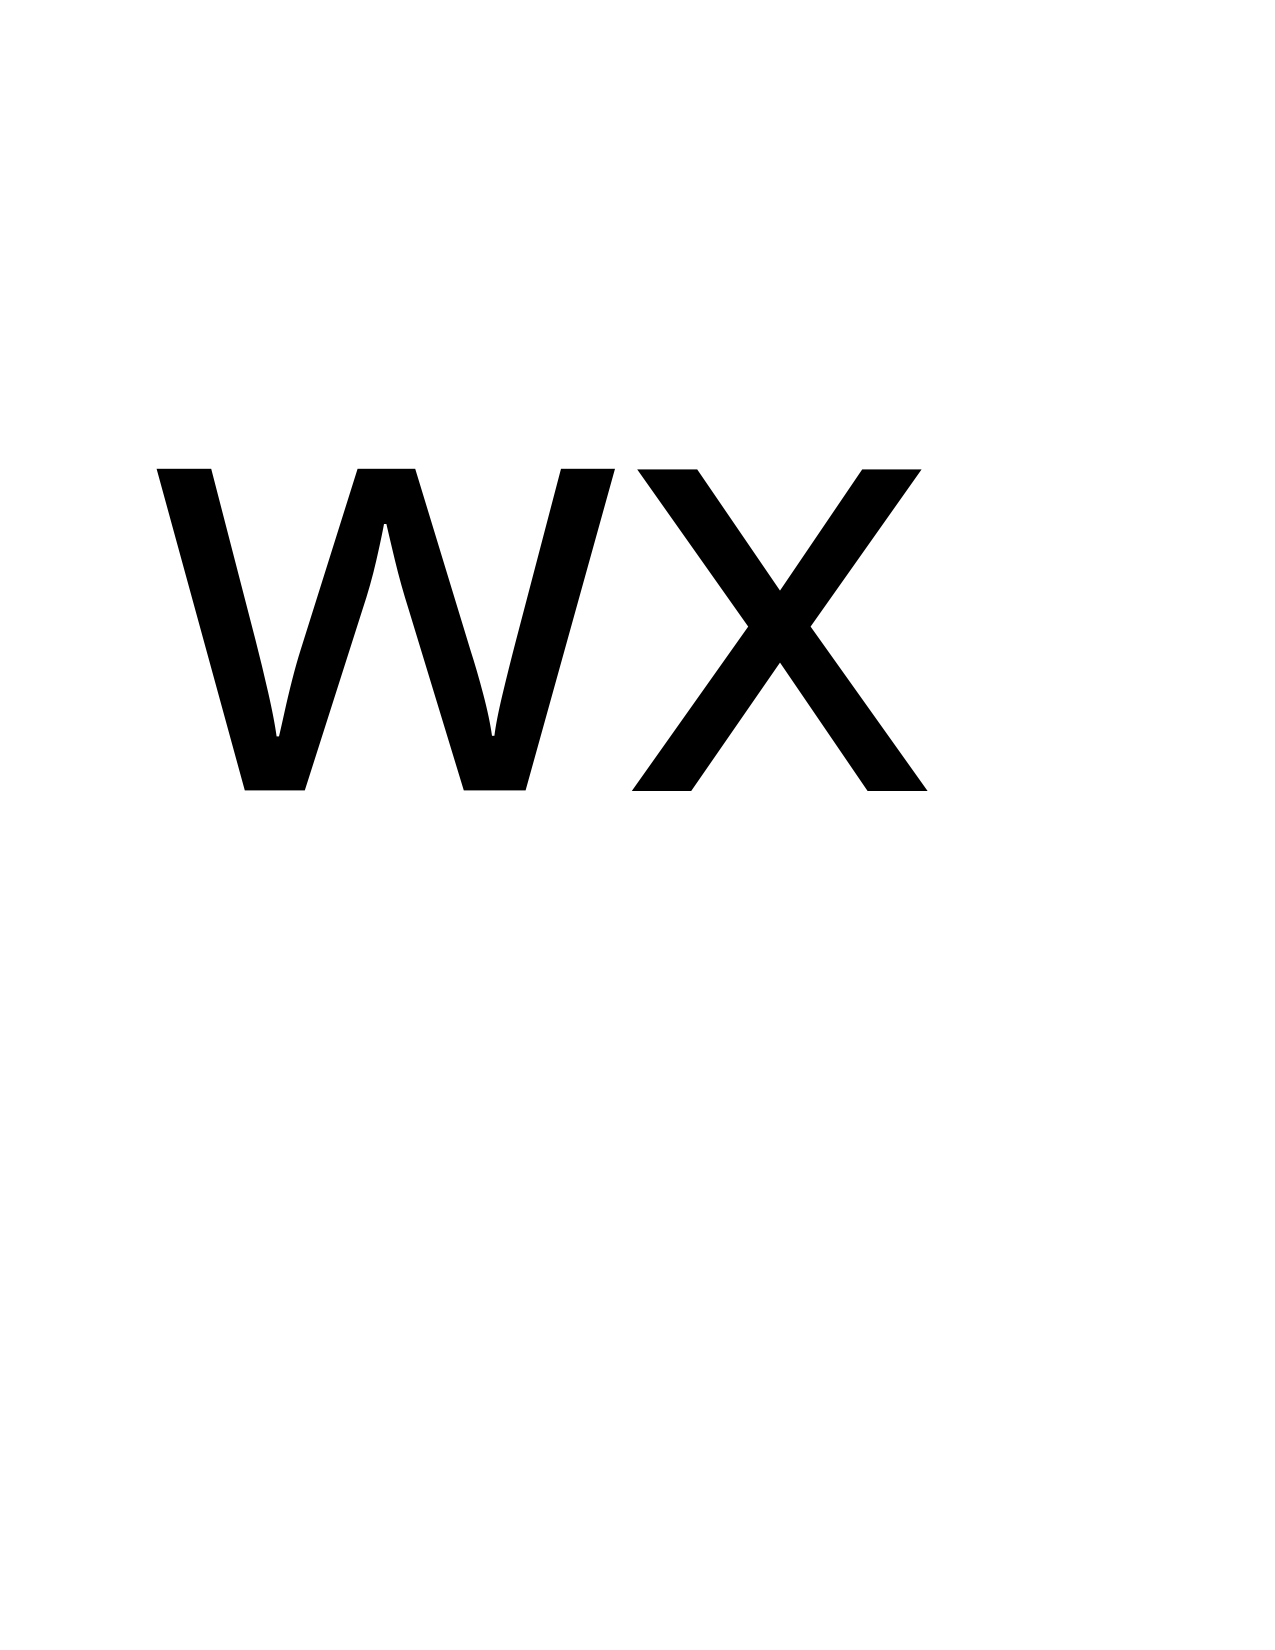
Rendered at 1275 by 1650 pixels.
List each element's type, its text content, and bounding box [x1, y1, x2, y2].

text Abcdefghijklmnopqrstuvwxyz [150, 150, 1125, 967]
